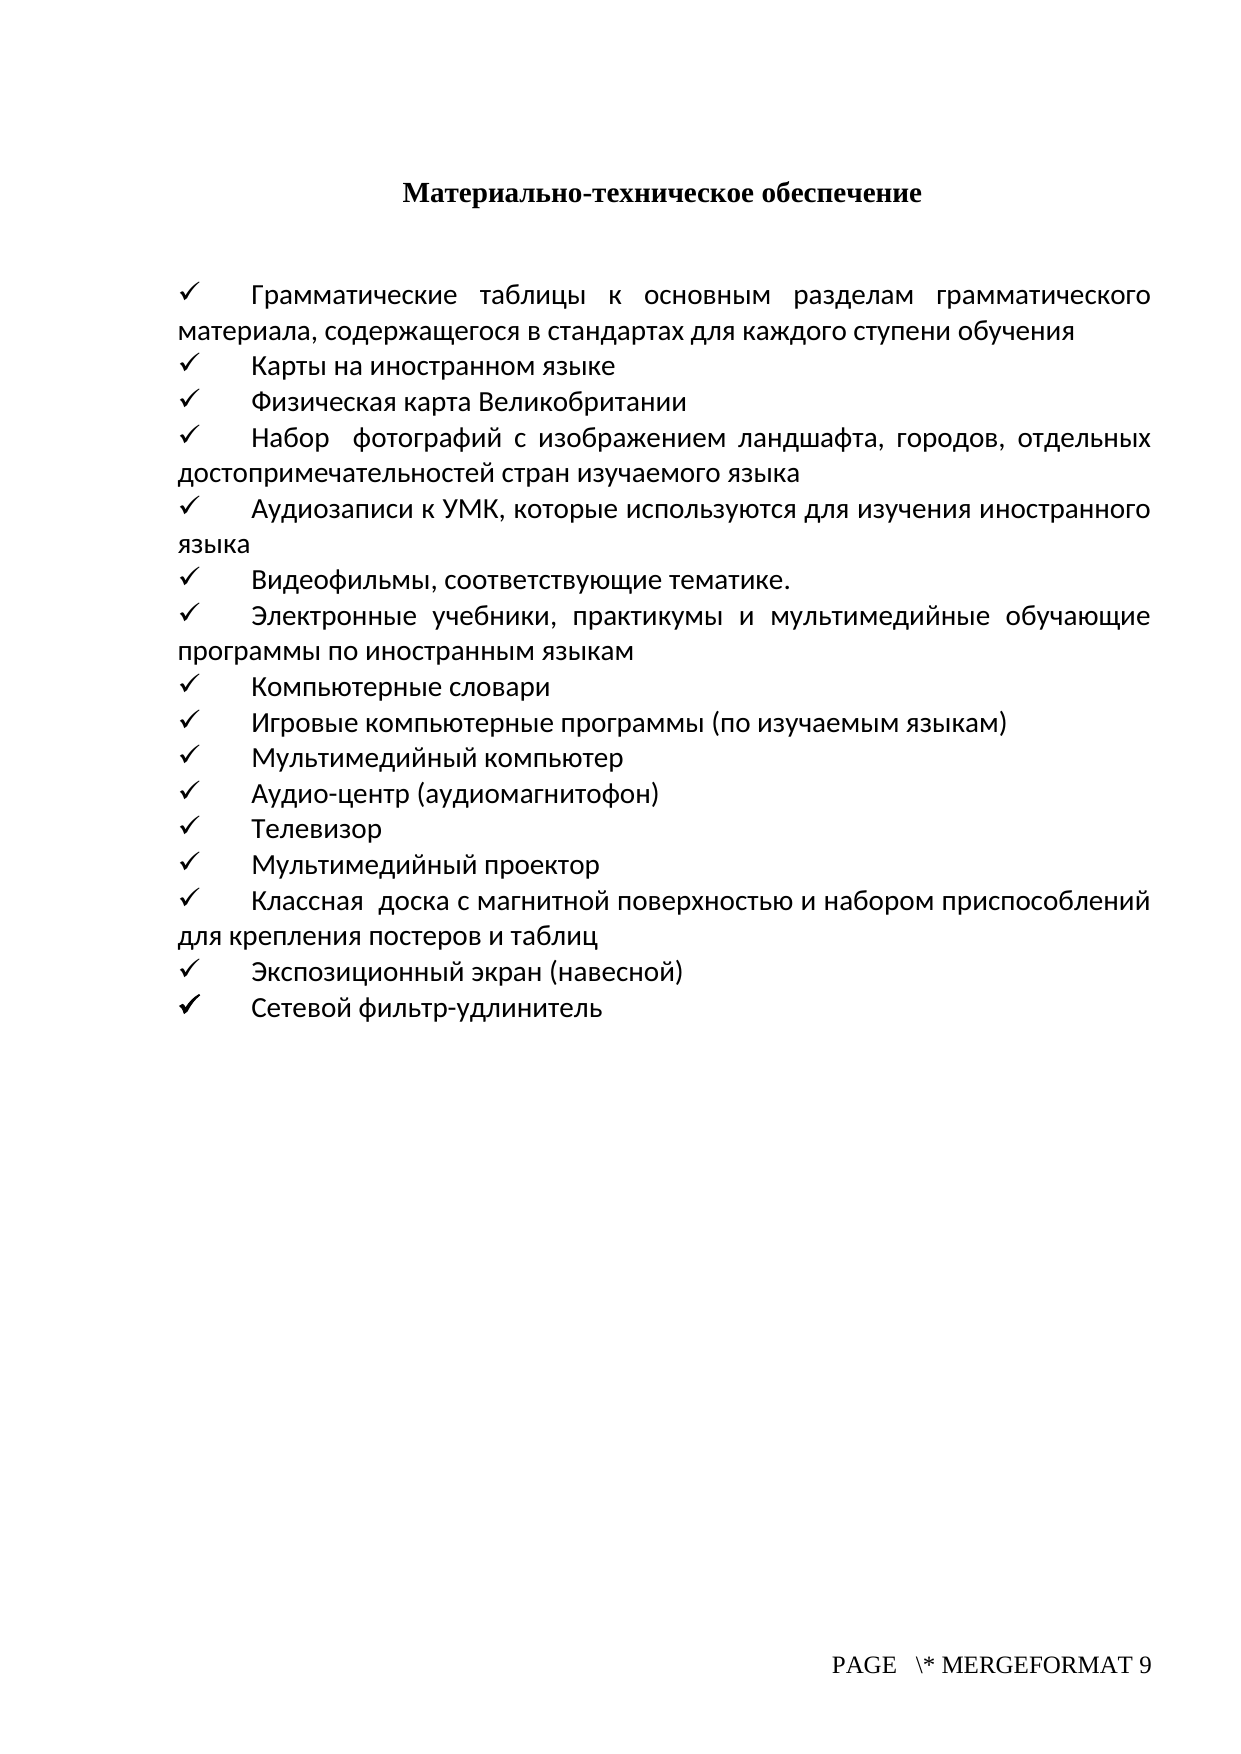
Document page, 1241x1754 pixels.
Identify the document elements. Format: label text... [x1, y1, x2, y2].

list Экспозиционный экран (навесной) [177, 953, 1152, 989]
list Мультимедийный проектор [177, 846, 1152, 882]
list Физическая карта Великобритании [177, 383, 1152, 419]
list Сетевой фильтр-удлинитель [177, 989, 1152, 1024]
text Материально-техническое обеспечение [177, 176, 1152, 209]
list Игровые компьютерные программы (по изучаемым языкам) [177, 704, 1152, 739]
list Телевизор [177, 811, 1152, 846]
list Набор фотографий с изображением ландшафта, городов, отдельных достопримечательностей стран изучаемого языка [177, 419, 1152, 490]
list Аудио-центр (аудиомагнитофон) [177, 775, 1152, 811]
list Карты на иностранном языке [177, 347, 1152, 383]
list Электронные учебники, практикумы и мультимедийные обучающие программы по иностранным языкам [177, 597, 1152, 668]
list Аудиозаписи к УМК, которые используются для изучения иностранного языка [177, 490, 1152, 561]
list Компьютерные словари [177, 668, 1152, 704]
list Мультимедийный компьютер [177, 739, 1152, 775]
list Классная доска с магнитной поверхностью и набором приспособлений для крепления постеров и таблиц [177, 882, 1152, 953]
list Грамматические таблицы к основным разделам грамматического материала, содержащегося в стандартах для каждого ступени обучения [177, 276, 1152, 347]
list Видеофильмы, соответствующие тематике. [177, 561, 1152, 597]
